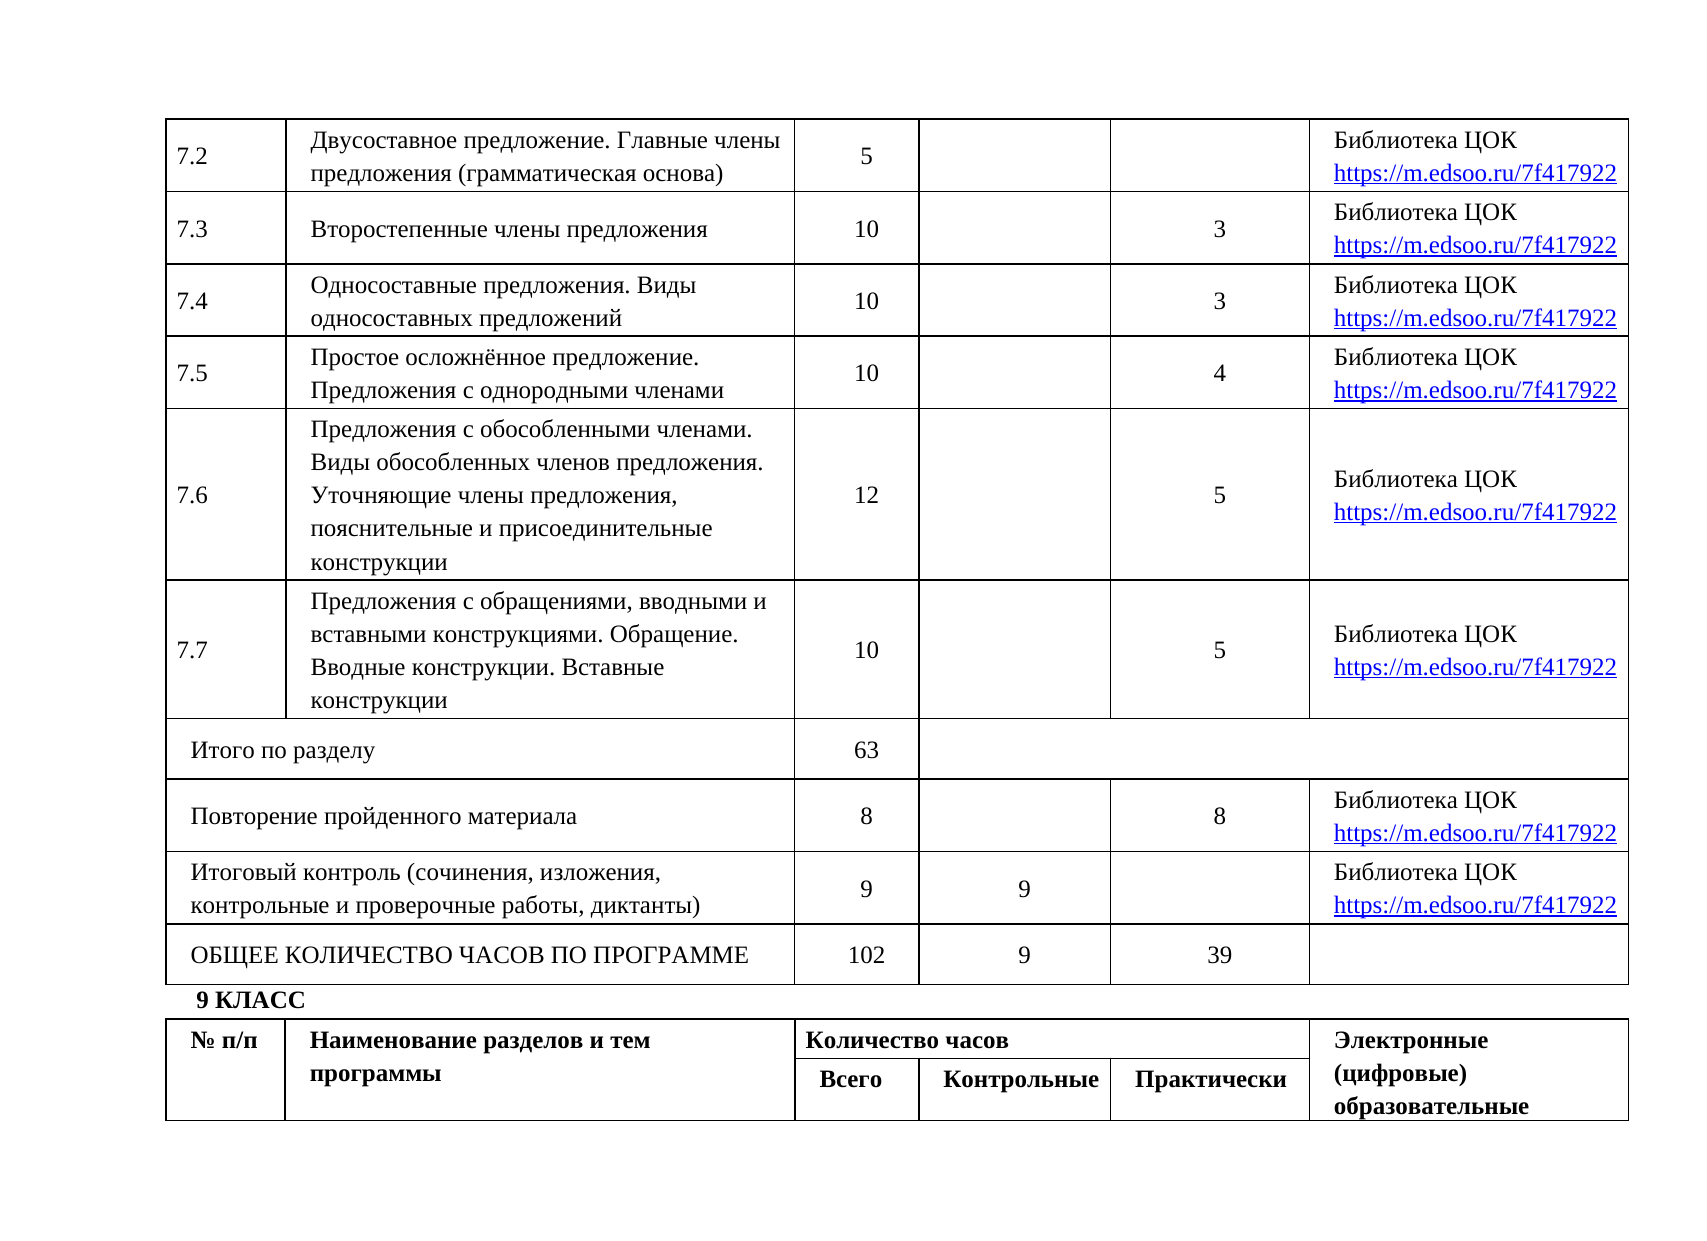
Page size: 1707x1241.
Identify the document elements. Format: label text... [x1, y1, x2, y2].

table_cell Практические работы [1111, 1059, 1309, 1120]
table_cell Библиотека ЦОК https://m.edsoo.ru/7f417922 [1310, 409, 1628, 579]
table_cell Односоставные предложения. Виды односоставных предложений [287, 265, 794, 335]
table_cell Второстепенные члены предложения [287, 192, 794, 263]
table_cell ОБЩЕЕ КОЛИЧЕСТВО ЧАСОВ ПО ПРОГРАММЕ [167, 925, 794, 984]
table_cell 7.7 [167, 581, 285, 718]
table_cell [920, 780, 1110, 851]
table_cell [1111, 852, 1309, 923]
table_cell Предложения с обособленными членами. Виды обособленных членов предложения. Уточняющие члены предложения, пояснительные и присоединительные конструкции [287, 409, 794, 579]
table_cell 12 [795, 409, 918, 579]
table_cell Библиотека ЦОК https://m.edsoo.ru/7f417922 [1310, 852, 1628, 923]
table_cell Повторение пройденного материала [167, 780, 794, 851]
table_cell 7.5 [167, 337, 285, 408]
text 9 КЛАСС [190, 985, 1618, 1014]
table_cell [920, 581, 1110, 718]
table_cell 10 [795, 192, 918, 263]
table_cell Библиотека ЦОК https://m.edsoo.ru/7f417922 [1310, 265, 1628, 335]
table_cell [920, 192, 1110, 263]
table_header Электронные (цифровые) образовательные ресурсы [1310, 1020, 1628, 1120]
table_cell [920, 265, 1110, 335]
table_cell 7.4 [167, 265, 285, 335]
table_cell 4 [1111, 337, 1309, 408]
table_cell Контрольные работы [920, 1059, 1110, 1120]
table_cell 5 [1111, 409, 1309, 579]
table_cell Библиотека ЦОК https://m.edsoo.ru/7f417922 [1310, 780, 1628, 851]
table_header Количество часов [796, 1020, 1309, 1058]
table_cell 9 [795, 852, 918, 923]
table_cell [1310, 120, 1628, 191]
table_cell [1111, 120, 1309, 191]
table_cell Библиотека ЦОК https://m.edsoo.ru/7f417922 [1310, 581, 1628, 718]
table_cell 9 [920, 925, 1110, 984]
table_cell 5 [1111, 581, 1309, 718]
table_cell 102 [795, 925, 918, 984]
table_cell 63 [795, 719, 918, 778]
table_cell [920, 409, 1110, 579]
table_header № п/п [167, 1020, 284, 1120]
table_cell Библиотека ЦОК https://m.edsoo.ru/7f417922 [1310, 337, 1628, 408]
table_cell [1310, 925, 1628, 984]
table_cell 7.2 [167, 120, 285, 191]
table_cell [920, 719, 1628, 778]
table_cell Двусоставное предложение. Главные члены предложения (грамматическая основа) [287, 120, 794, 191]
table_cell Итоговый контроль (сочинения, изложения, контрольные и проверочные работы, диктанты) [167, 852, 794, 923]
table_cell 3 [1111, 265, 1309, 335]
table_header Наименование разделов и тем программы [286, 1020, 794, 1120]
table_cell Итого по разделу [167, 719, 794, 778]
table_cell 9 [920, 852, 1110, 923]
table_cell [920, 120, 1110, 191]
table_cell 8 [1111, 780, 1309, 851]
table_cell 7.6 [167, 409, 285, 579]
table_cell 7.3 [167, 192, 285, 263]
table_cell 3 [1111, 192, 1309, 263]
table_cell 10 [795, 337, 918, 408]
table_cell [1310, 192, 1628, 263]
table_cell 8 [795, 780, 918, 851]
table_cell Предложения с обращениями, вводными и вставными конструкциями. Обращение. Вводные конструкции. Вставные конструкции [287, 581, 794, 718]
table_cell [920, 337, 1110, 408]
table_cell 39 [1111, 925, 1309, 984]
table_cell Простое осложнённое предложение. Предложения с однородными членами [287, 337, 794, 408]
table_cell 10 [795, 581, 918, 718]
table_cell 10 [795, 265, 918, 335]
table_cell Всего [796, 1059, 918, 1120]
table_cell 5 [795, 120, 918, 191]
